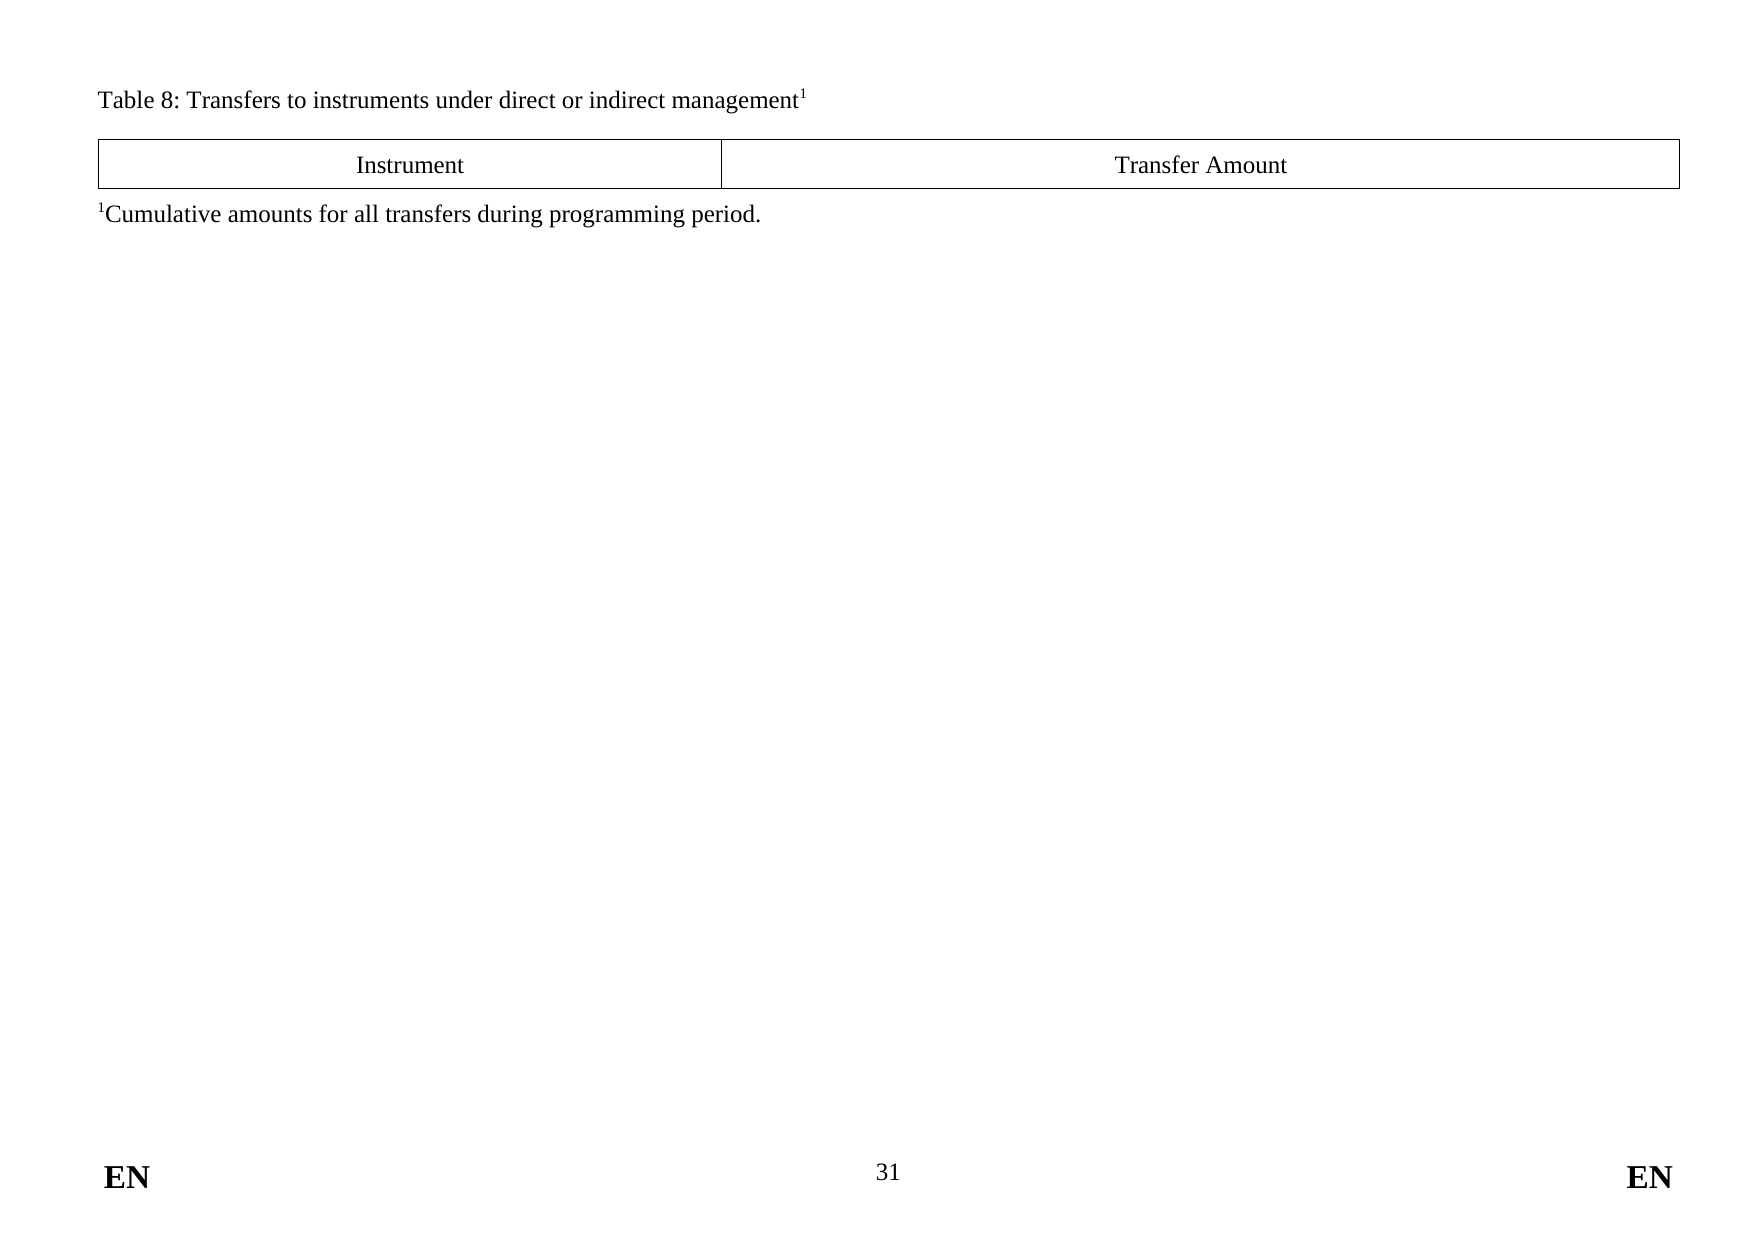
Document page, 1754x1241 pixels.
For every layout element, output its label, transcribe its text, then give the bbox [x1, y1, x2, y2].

table_header Transfer Amount [722, 140, 1679, 187]
text 1Cumulative amounts for all transfers during programming period. [97, 199, 1679, 228]
subtitle Table 8: Transfers to instruments under direct or indirect management1 [97, 85, 1679, 114]
table_header Instrument [99, 140, 721, 187]
